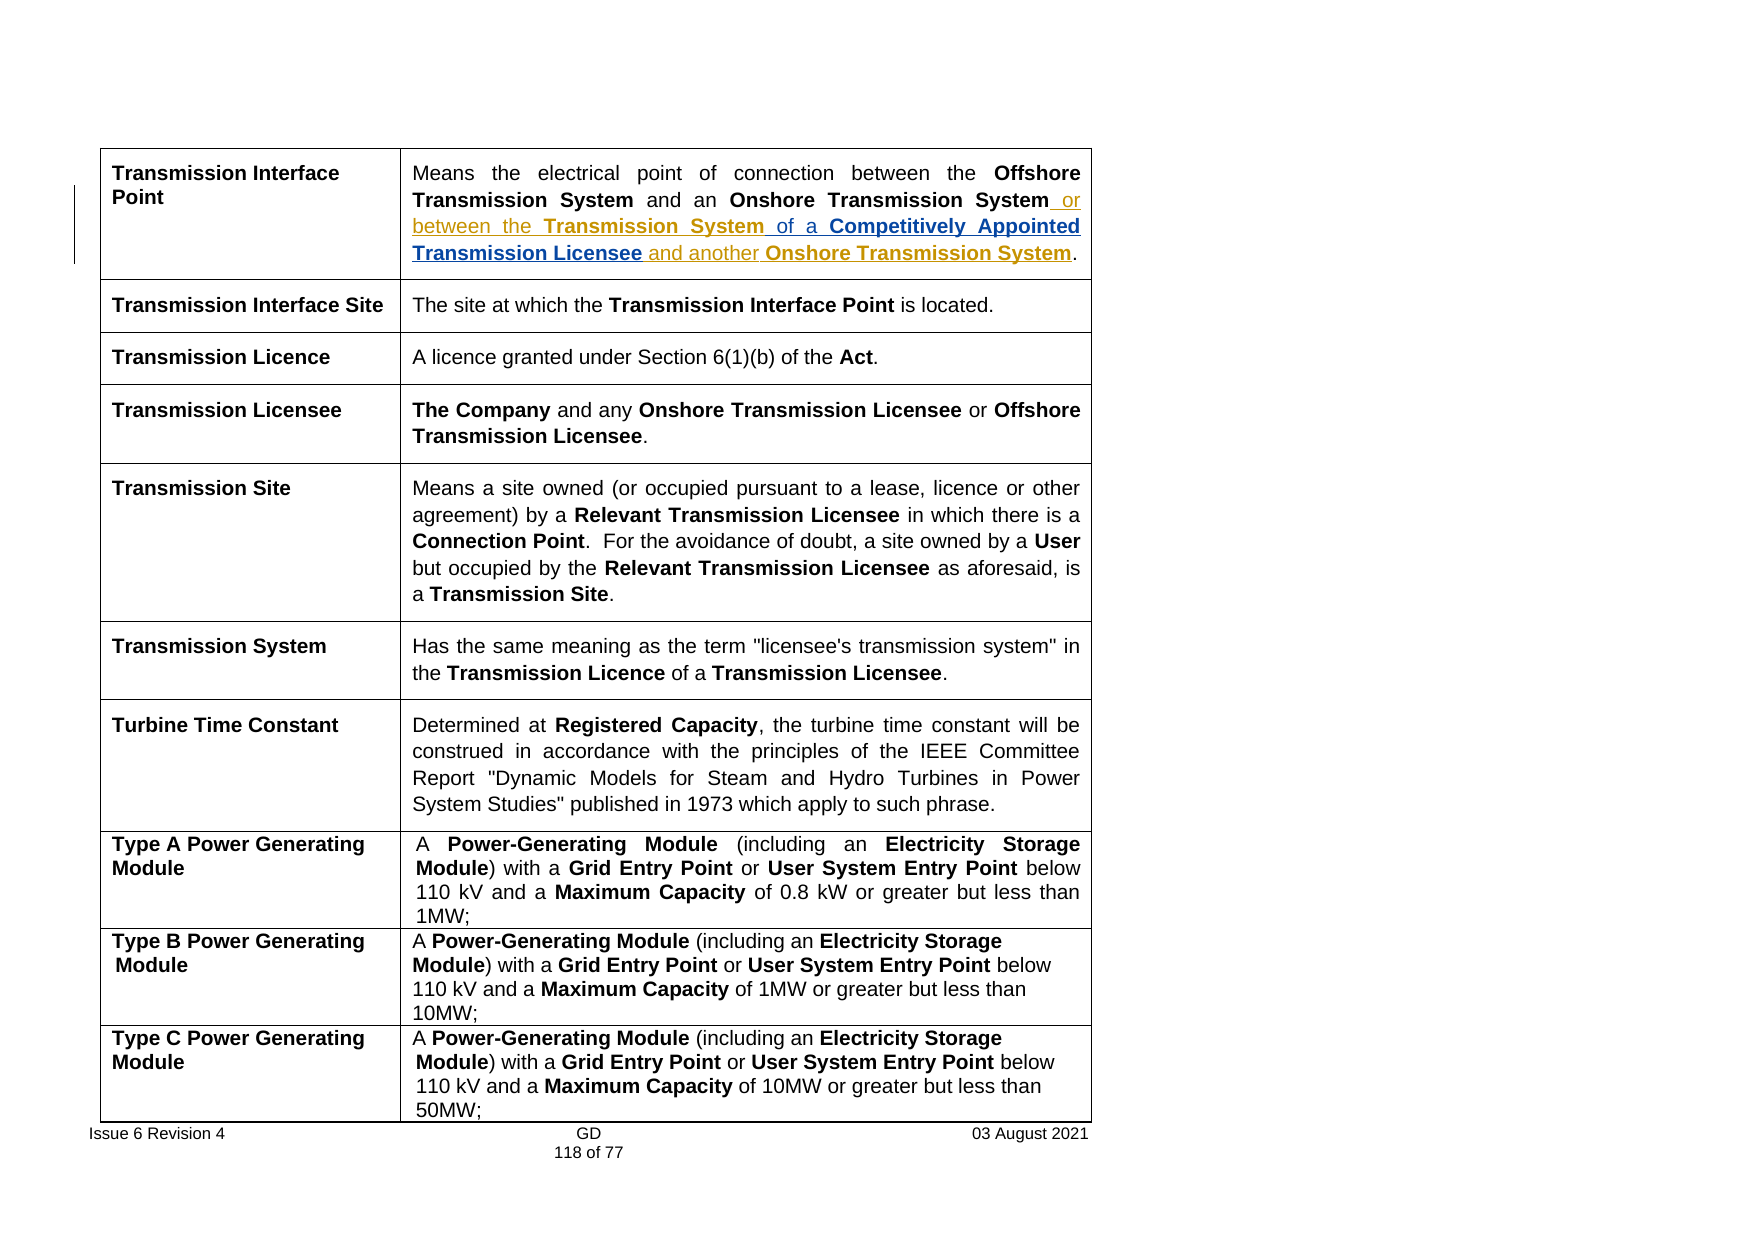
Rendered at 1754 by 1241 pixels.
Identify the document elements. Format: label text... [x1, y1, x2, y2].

table_cell Means the electrical point of connection between the Offshore Transmission System and an Onshore Transmission System. [401, 149, 1091, 279]
table_cell Means a site owned (or occupied pursuant to a lease, licence or other agreement) by a Relevant Transmission Licensee in which there is a Connection Point. For the avoidance of doubt, a site owned by a User but occupied by the Relevant Transmission Licensee as aforesaid, is a Transmission Site. [401, 464, 1091, 621]
table_cell A Power-Generating Module (including an Electricity Storage Module) with a Grid Entry Point or User System Entry Point below 110 kV and a Maximum Capacity of 10MW or greater but less than 50MW; [401, 1026, 1091, 1121]
table_cell Transmission Interface Point [101, 149, 400, 279]
table_cell A Power-Generating Module (including an Electricity Storage Module) with a Grid Entry Point or User System Entry Point below 110 kV and a Maximum Capacity of 1MW or greater but less than 10MW; [401, 929, 1091, 1024]
table_cell Type B Power Generating Module [101, 929, 400, 1024]
table_cell Transmission Site [101, 464, 400, 621]
table_cell A licence granted under Section 6(1)(b) of the Act. [401, 333, 1091, 384]
table_cell Transmission Licensee [101, 385, 400, 463]
table_cell Type C Power Generating Module [101, 1026, 400, 1121]
table_cell Determined at Registered Capacity, the turbine time constant will be construed in accordance with the principles of the IEEE Committee Report "Dynamic Models for Steam and Hydro Turbines in Power System Studies" published in 1973 which apply to such phrase. [401, 700, 1091, 831]
table_cell Turbine Time Constant [101, 700, 400, 831]
table_cell Transmission System [101, 622, 400, 699]
table_cell Transmission Interface Site [101, 280, 400, 332]
table_cell The site at which the Transmission Interface Point is located. [401, 280, 1091, 332]
table_cell The Company and any Onshore Transmission Licensee or Offshore Transmission Licensee. [401, 385, 1091, 463]
table_cell Has the same meaning as the term "licensee's transmission system" in the Transmission Licence of a Transmission Licensee. [401, 622, 1091, 699]
table_cell Type A Power Generating Module [101, 832, 400, 928]
table_cell A Power-Generating Module (including an Electricity Storage Module) with a Grid Entry Point or User System Entry Point below 110 kV and a Maximum Capacity of 0.8 kW or greater but less than 1MW; [401, 832, 1091, 928]
table_cell Transmission Licence [101, 333, 400, 384]
